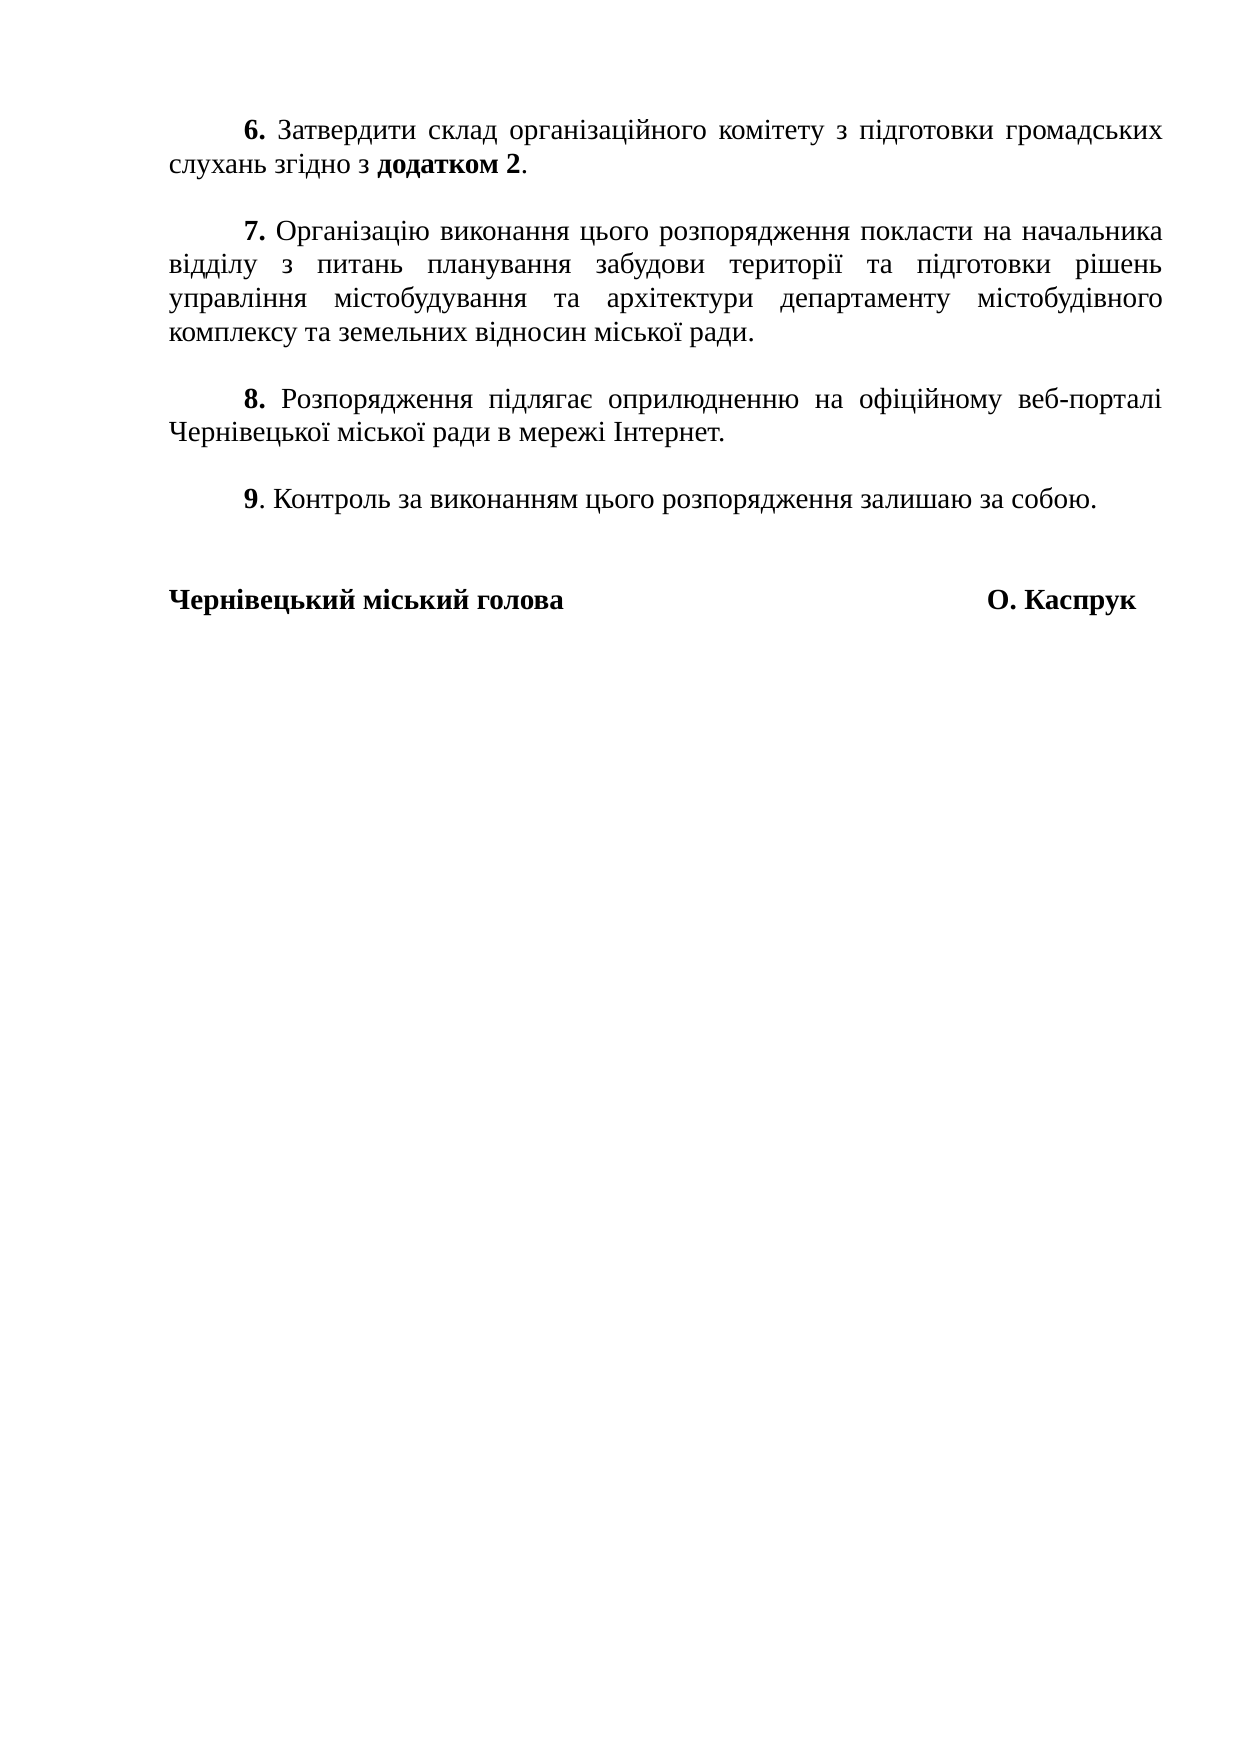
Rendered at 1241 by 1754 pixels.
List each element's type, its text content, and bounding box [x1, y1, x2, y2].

text Чернівецький міський голова О. Каспрук [169, 582, 1163, 616]
text 8. Розпорядження підлягає оприлюдненню на офіційному веб-порталі Чернівецької міської ради в мережі Інтернет. [169, 381, 1163, 448]
text 7. Організацію виконання цього розпорядження покласти на начальника відділу з питань планування забудови території та підготовки рішень управління містобудування та архітектури департаменту містобудівного комплексу та земельних відносин міської ради. [169, 213, 1163, 347]
text 6. Затвердити склад організаційного комітету з підготовки громадських слухань згідно з додатком 2. [169, 112, 1163, 179]
text 9. Контроль за виконанням цього розпорядження залишаю за собою. [169, 481, 1163, 515]
